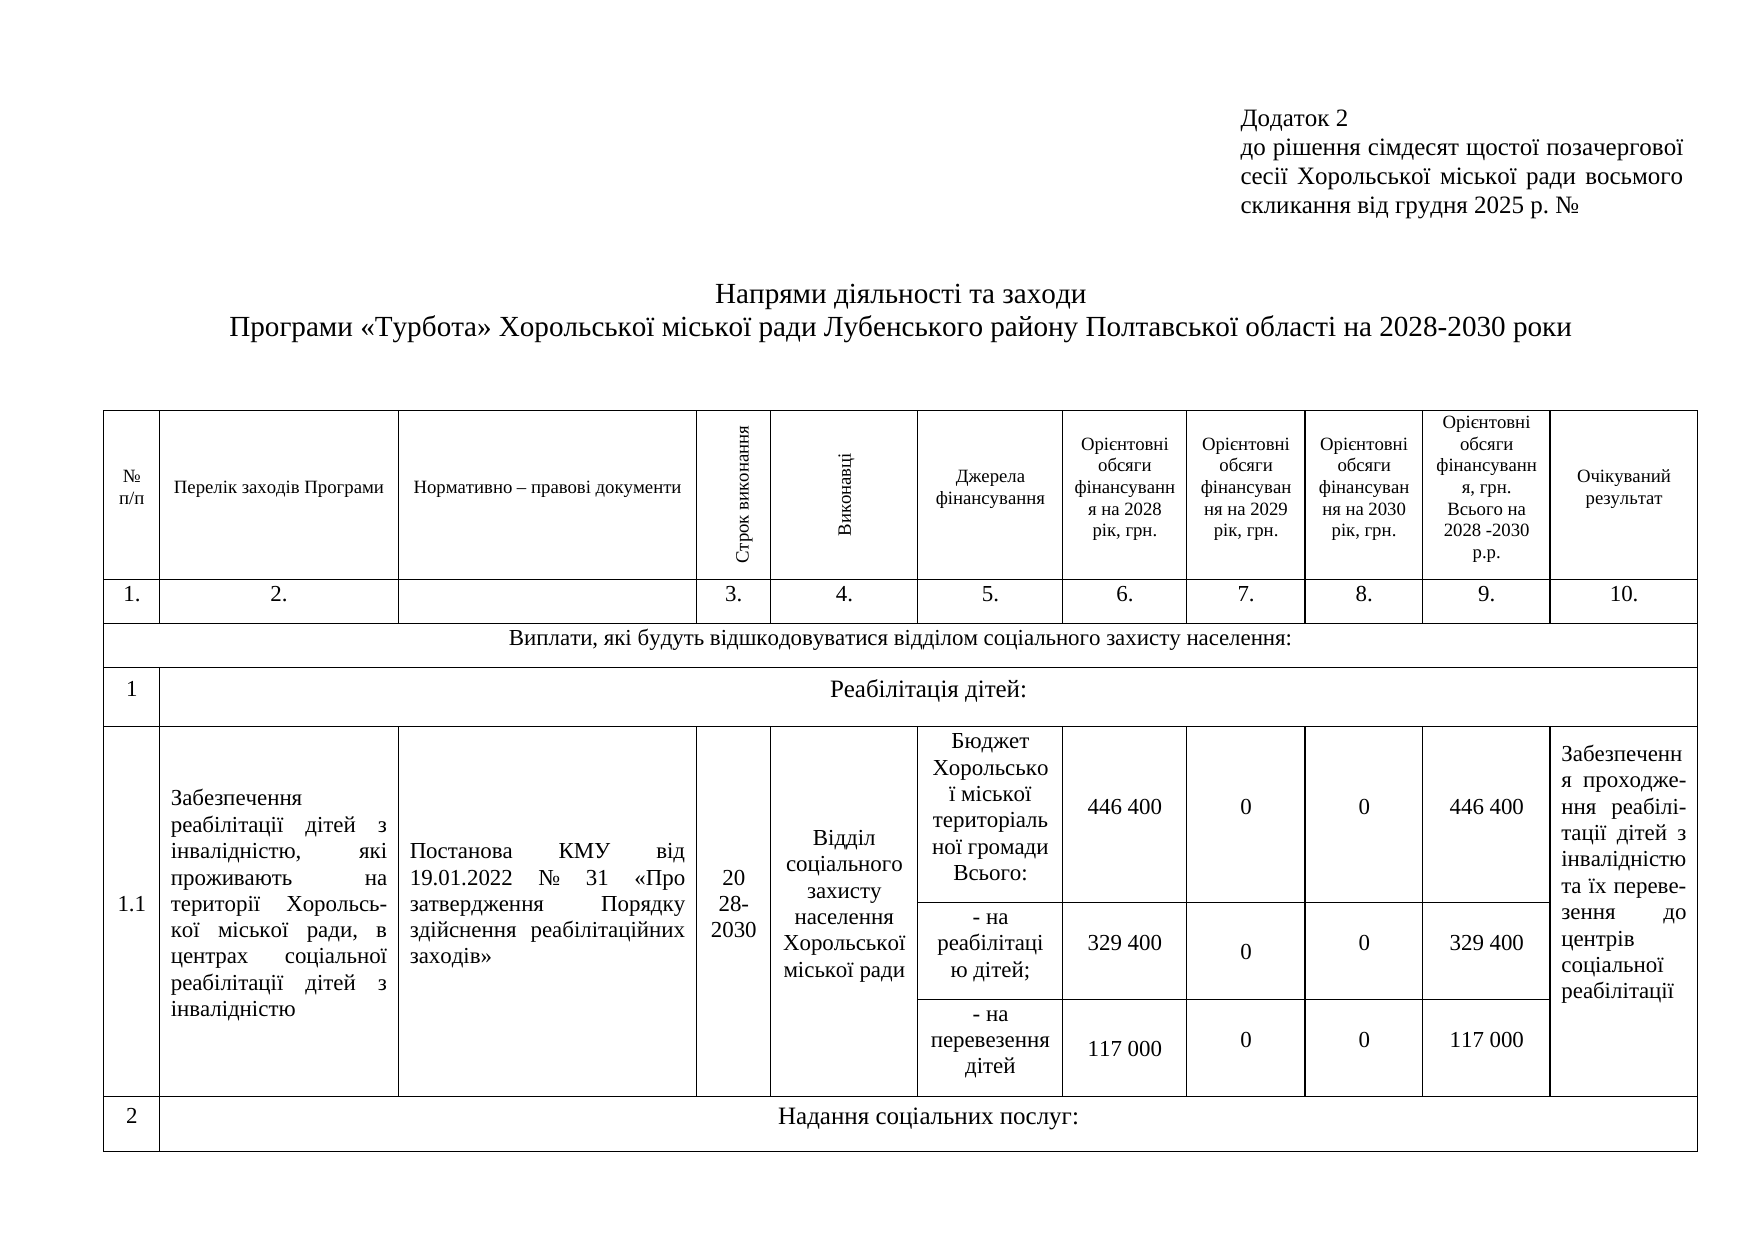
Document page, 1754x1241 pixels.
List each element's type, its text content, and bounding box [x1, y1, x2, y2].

table_cell 329 400 [1423, 903, 1549, 999]
table_cell 0 [1187, 727, 1304, 902]
table_header № п/п [104, 411, 159, 579]
table_cell - на реабілітацію дітей; [918, 903, 1062, 999]
table_cell [399, 580, 696, 623]
table_cell Забезпечення реабілітації дітей з інвалідністю, які проживають на території Хорольсь-кої міської ради, в центрах соціальної реабілітації дітей з інвалідністю [160, 727, 398, 1096]
table_header Орієнтовні обсяги фінансування, грн. Всього на 2028 -2030 р.р. [1423, 411, 1549, 579]
table_cell - на перевезення дітей [918, 1000, 1062, 1096]
table_cell Виплати, які будуть відшкодовуватися відділом соціального захисту населення: [104, 624, 1697, 667]
table_cell 329 400 [1063, 903, 1186, 999]
table_cell Постанова КМУ від 19.01.2022 № 31 «Про затвердження Порядку здійснення реабілітаційних заходів» [399, 727, 696, 1096]
table_cell 2 [104, 1097, 159, 1151]
table_cell 10. [1551, 580, 1697, 623]
table_header Орієнтовні обсяги фінансування на 2030 рік, грн. [1306, 411, 1422, 579]
table_cell 1. [104, 580, 159, 623]
table_cell 3. [697, 580, 770, 623]
table_header Перелік заходів Програми [160, 411, 398, 579]
table_cell 446 400 [1063, 727, 1186, 902]
table_cell 1 [104, 668, 159, 726]
table_cell 4. [771, 580, 917, 623]
table_cell 0 [1187, 903, 1304, 999]
table_cell 9. [1423, 580, 1549, 623]
text Програми «Турбота» Хорольської міської ради Лубенського району Полтавської області на 2028-2030 роки [118, 309, 1683, 343]
table_cell 1.1 [104, 727, 159, 1096]
text Напрями діяльності та заходи [118, 276, 1683, 309]
table_cell 5. [918, 580, 1062, 623]
table_cell 6. [1063, 580, 1186, 623]
table_header Очікуваний результат [1551, 411, 1697, 579]
table_header Нормативно – правові документи [399, 411, 696, 579]
table_cell 117 000 [1063, 1000, 1186, 1096]
table_cell 0 [1306, 1000, 1422, 1096]
text Додаток 2 [1240, 103, 1683, 132]
table_cell 0 [1306, 903, 1422, 999]
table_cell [771, 727, 917, 1096]
table_cell 0 [1187, 1000, 1304, 1096]
table_cell Надання соціальних послуг: [160, 1097, 1697, 1151]
table_header Орієнтовні обсяги фінансування на 2028 рік, грн. [1063, 411, 1186, 579]
table_cell 8. [1306, 580, 1422, 623]
table_cell Забезпечення проходже-ння реабілі-тації дітей з інвалідністю та їх переве-зення до центрів соціальної реабілітації [1551, 727, 1697, 1096]
table_cell Бюджет Хорольської міської територіальної громади Всього: [918, 727, 1062, 902]
table_cell 117 000 [1423, 1000, 1549, 1096]
table_cell 2. [160, 580, 398, 623]
table_cell 7. [1187, 580, 1304, 623]
text до рішення сімдесят щостої позачергової сесії Хорольської міської ради восьмого скликання від грудня 2025 р. № [1240, 132, 1683, 218]
table_cell 0 [1306, 727, 1422, 902]
table_header Джерела фінансування [918, 411, 1062, 579]
table_header Строк виконання [697, 411, 770, 579]
table_header Орієнтовні обсяги фінансування на 2029 рік, грн. [1187, 411, 1304, 579]
table_header Виконавці [771, 411, 917, 579]
table_cell Реабілітація дітей: [160, 668, 1697, 726]
table_cell 446 400 [1423, 727, 1549, 902]
table_cell 2028-2030 [697, 727, 770, 1096]
